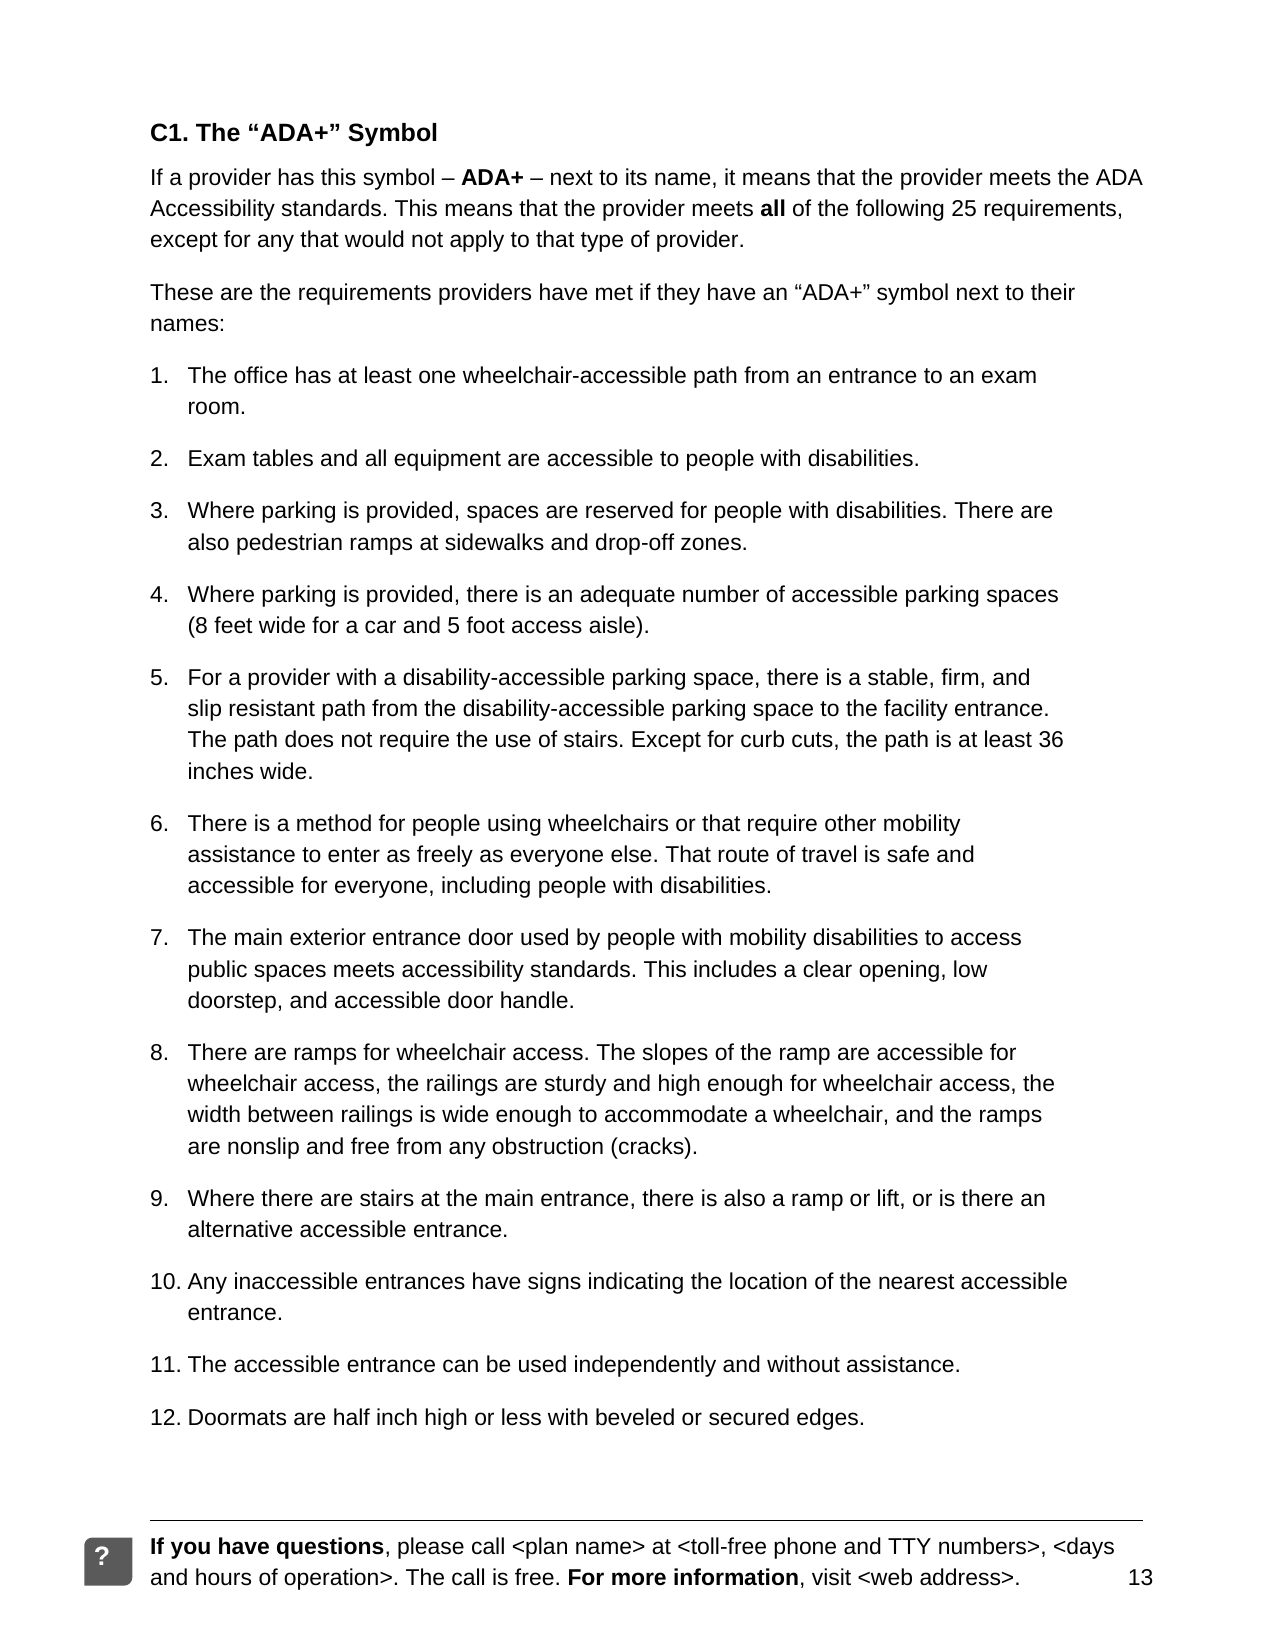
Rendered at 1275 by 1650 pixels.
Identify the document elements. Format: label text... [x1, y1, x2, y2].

list Any inaccessible entrances have signs indicating the location of the nearest accessible entrance. [150, 1264, 1068, 1327]
list There are ramps for wheelchair access. The slopes of the ramp are accessible for wheelchair access, the railings are sturdy and high enough for wheelchair access, the width between railings is wide enough to accommodate a wheelchair, and the ramps are nonslip and free from any obstruction (cracks). [150, 1035, 1068, 1160]
list There is a method for people using wheelchairs or that require other mobility assistance to enter as freely as everyone else. That route of travel is safe and accessible for everyone, including people with disabilities. [150, 806, 1068, 900]
text These are the requirements providers have met if they have an “ADA+” symbol next to their names: [150, 275, 1143, 337]
list Where there are stairs at the main entrance, there is also a ramp or lift, or is there an alternative accessible entrance. [150, 1181, 1068, 1244]
list Where parking is provided, spaces are reserved for people with disabilities. There are also pedestrian ramps at sidewalks and drop-off zones. [150, 494, 1068, 556]
list Doormats are half inch high or less with beveled or secured edges. [150, 1400, 1068, 1431]
subtitle C1. The “ADA+” Symbol [150, 114, 1068, 148]
list The main exterior entrance door used by people with mobility disabilities to access public spaces meets accessibility standards. This includes a clear opening, low doorstep, and accessible door handle. [150, 921, 1068, 1014]
list The office has at least one wheelchair-accessible path from an entrance to an exam room. [150, 358, 1068, 421]
list The accessible entrance can be used independently and without assistance. [150, 1348, 1068, 1379]
list Where parking is provided, there is an adequate number of accessible parking spaces (8 feet wide for a car and 5 foot access aisle). [150, 577, 1068, 639]
text If a provider has this symbol – ADA+ – next to its name, it means that the provider meets the ADA Accessibility standards. This means that the provider meets all of the following 25 requirements, except for any that would not apply to that type of provider. [150, 160, 1143, 254]
list Exam tables and all equipment are accessible to people with disabilities. [150, 442, 1068, 473]
list For a provider with a disability-accessible parking space, there is a stable, firm, and slip resistant path from the disability-accessible parking space to the facility entrance. The path does not require the use of stairs. Except for curb cuts, the path is at least 36 inches wide. [150, 660, 1068, 785]
